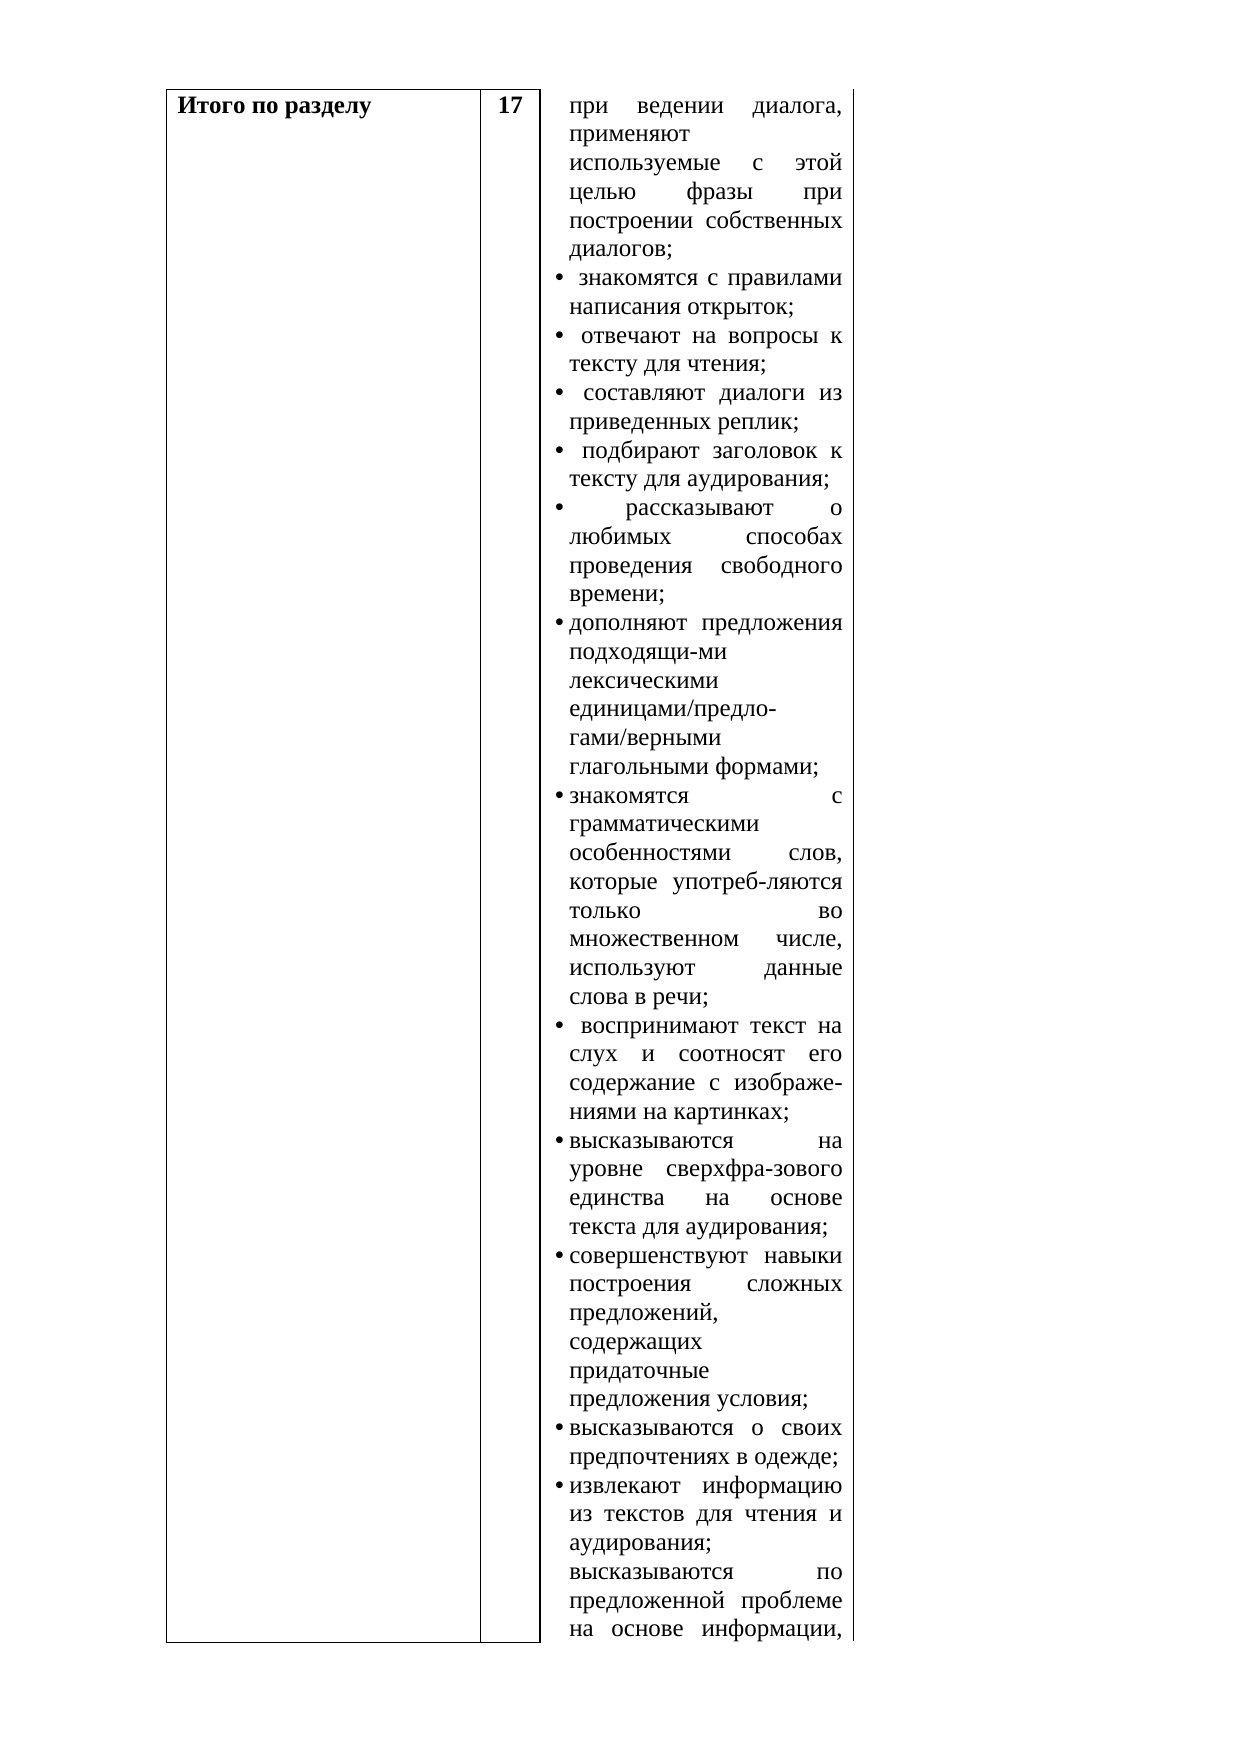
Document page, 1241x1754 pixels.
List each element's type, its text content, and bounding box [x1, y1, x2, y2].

table_cell 17 [481, 90, 539, 1642]
table_cell Итого по разделу [167, 90, 480, 1642]
